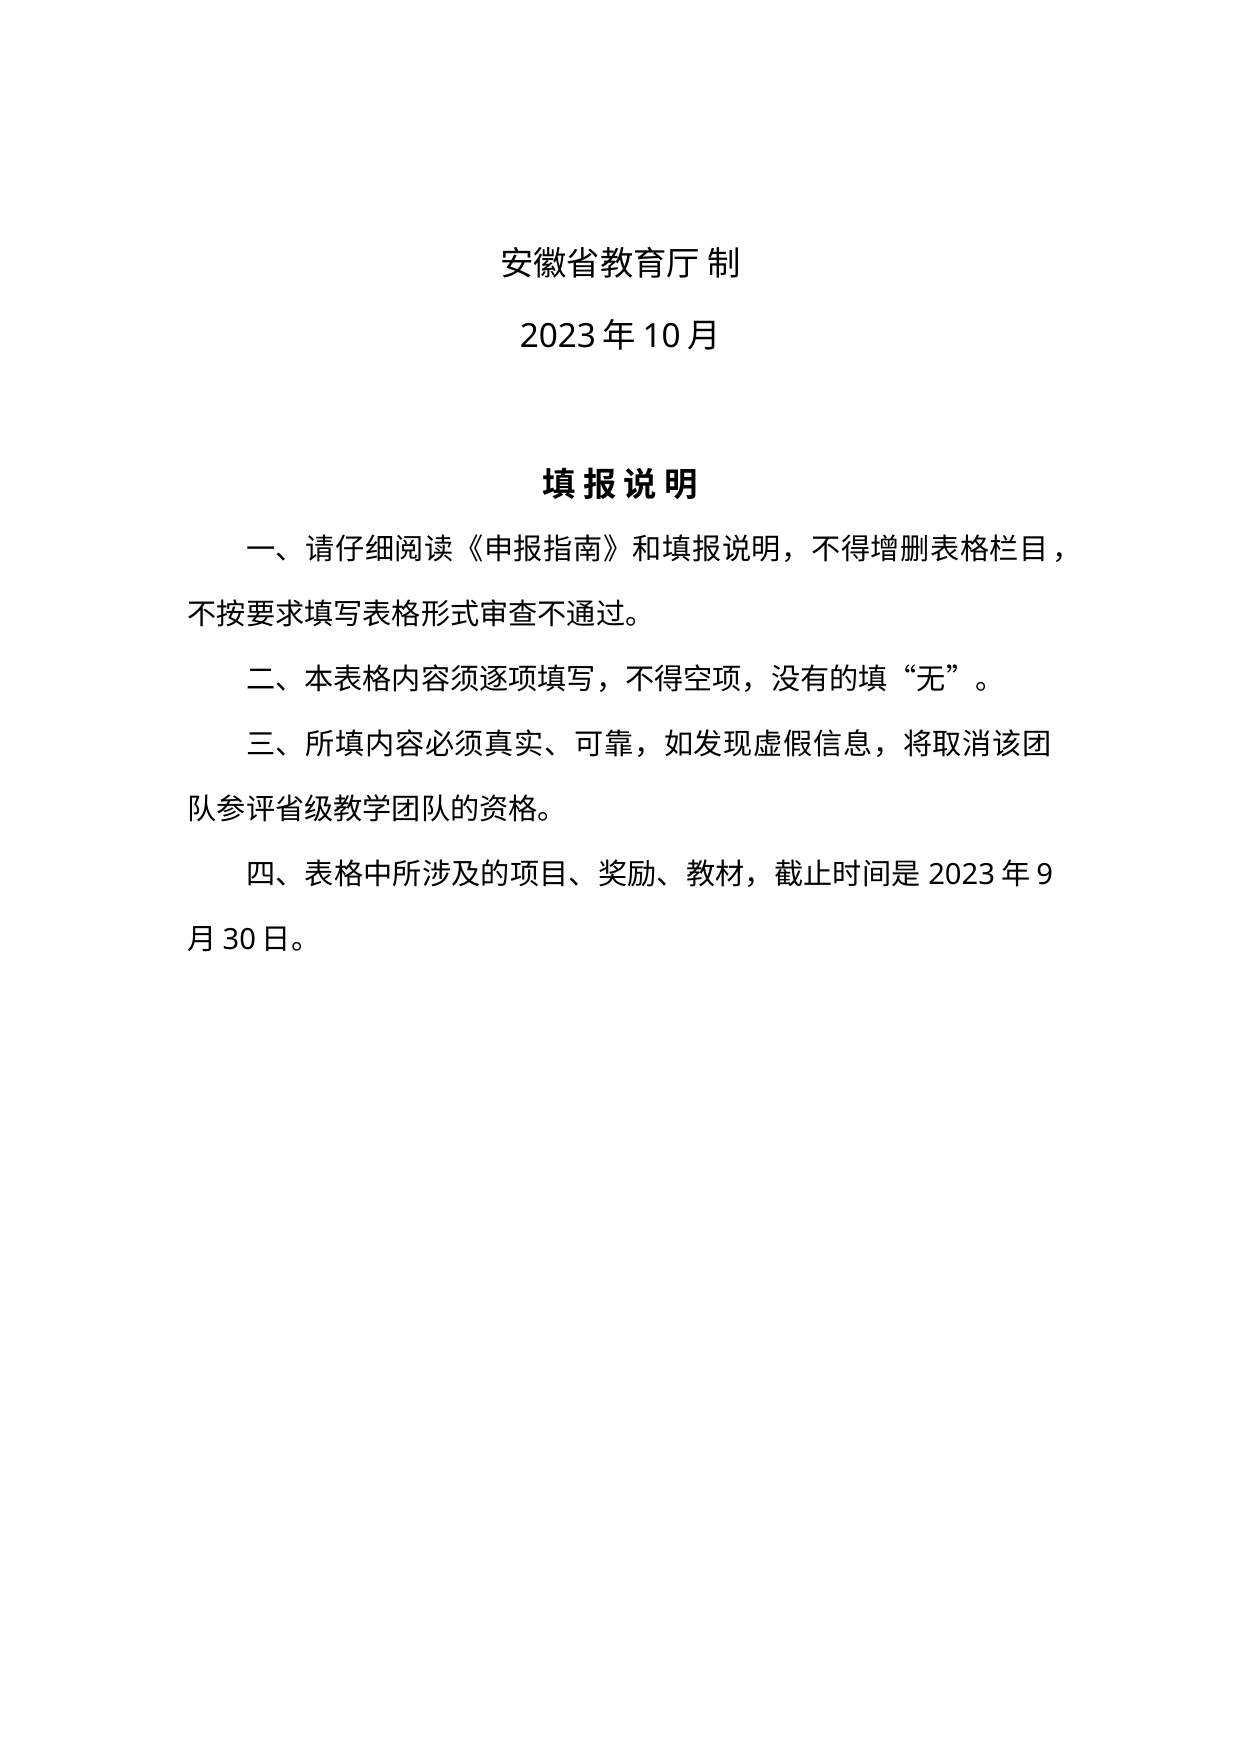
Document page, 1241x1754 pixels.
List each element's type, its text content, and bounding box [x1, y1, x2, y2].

text 四、表格中所涉及的项目、奖励、教材，截止时间是2023年9月30日。 [187, 839, 1053, 969]
text 安徽省教育厅 制 [187, 236, 1053, 284]
text 一、请仔细阅读《申报指南》和填报说明，不得增删表格栏目，不按要求填写表格形式审查不通过。 [187, 514, 1053, 644]
text 二、本表格内容须逐项填写，不得空项，没有的填“无”。 [187, 644, 1053, 709]
text 三、所填内容必须真实、可靠，如发现虚假信息，将取消该团队参评省级教学团队的资格。 [187, 709, 1053, 839]
text 2023年10月 [187, 309, 1053, 357]
text 填 报 说 明 [187, 449, 1053, 514]
